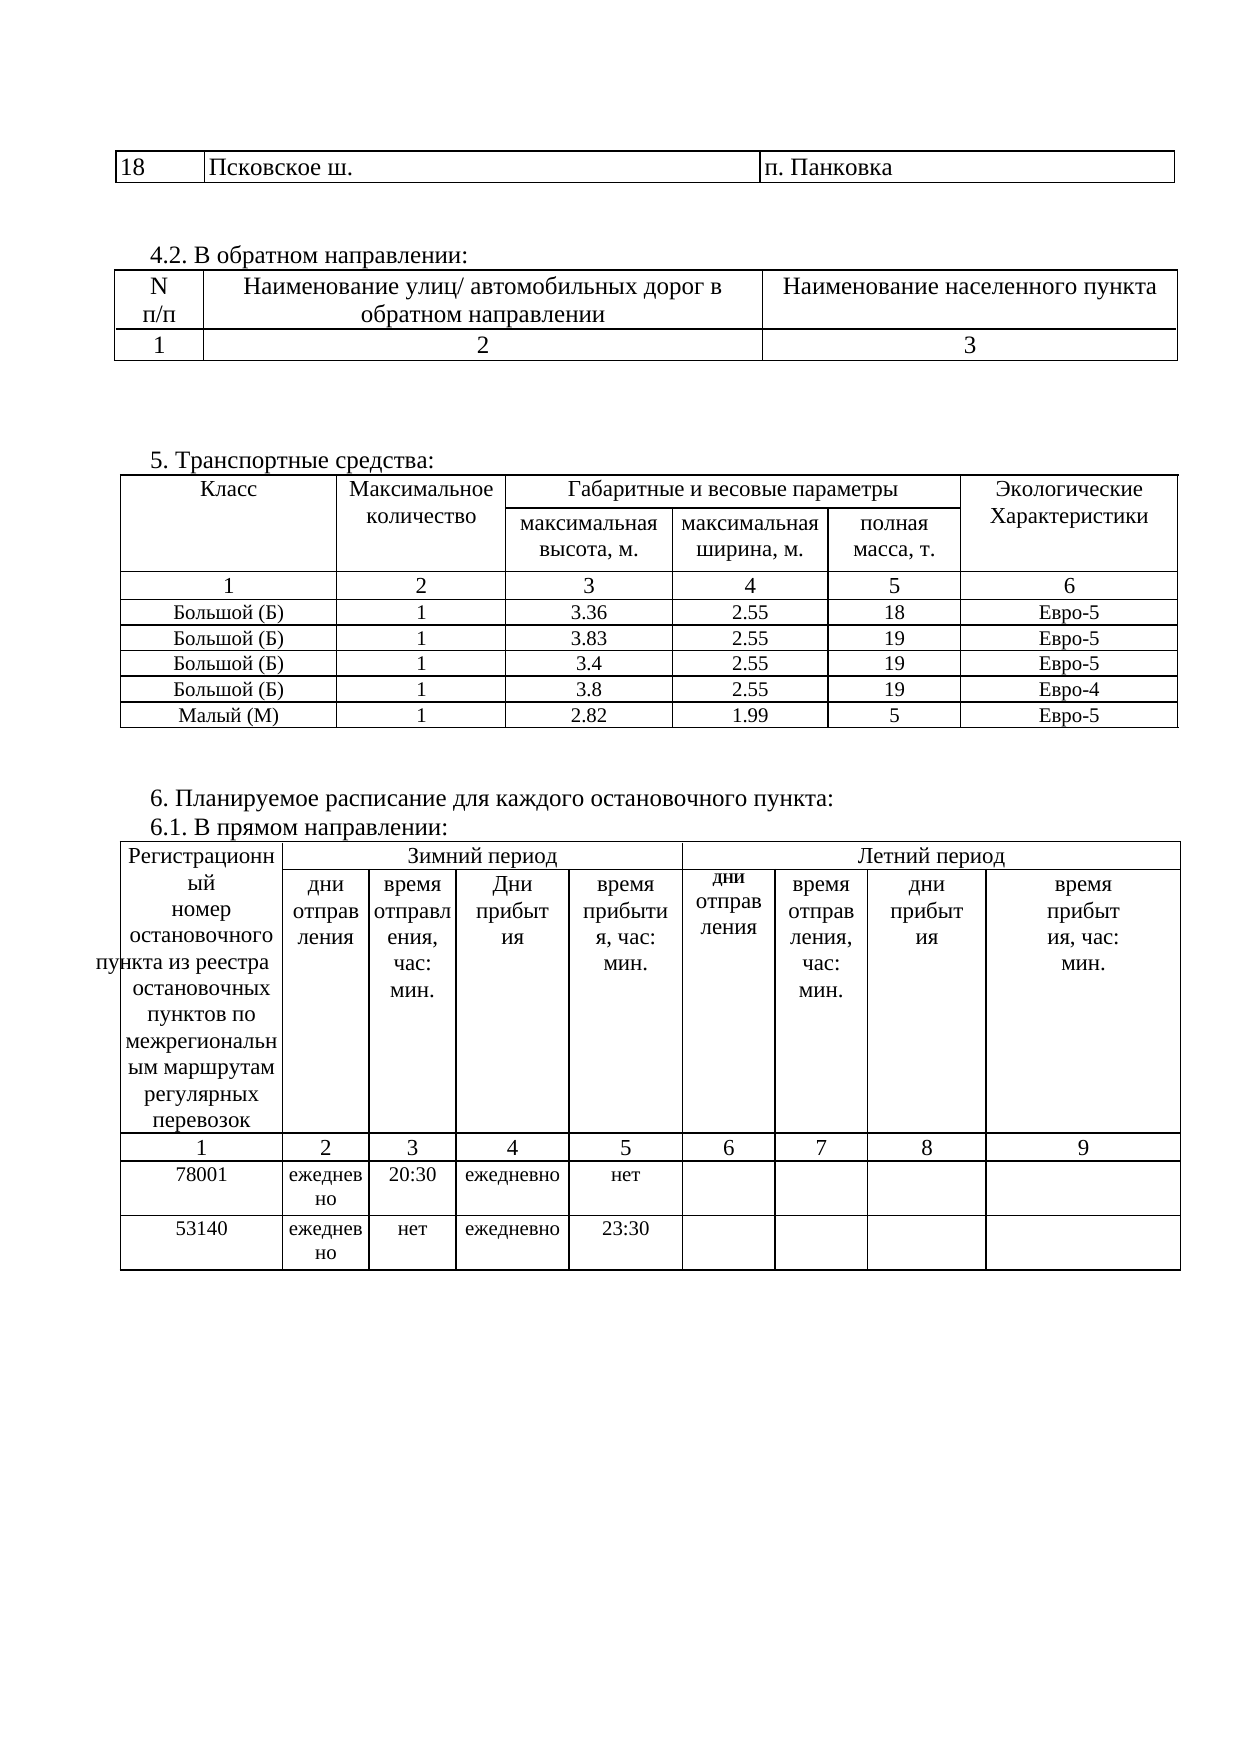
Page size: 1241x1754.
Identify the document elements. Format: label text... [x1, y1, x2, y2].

table_cell ДНИ отправ ления [683, 870, 774, 1132]
table_cell 3 [506, 572, 672, 598]
table_cell время отправ ления, час: мин. [776, 870, 867, 1132]
table_cell [868, 1216, 985, 1269]
table_cell 2 [337, 572, 505, 598]
table_cell Большой (Б) [121, 600, 336, 624]
table_cell Евро-5 [961, 703, 1177, 727]
table_cell 1 [121, 1134, 282, 1160]
table_header Наименование населенного пункта [763, 271, 1177, 328]
table_cell 6 [683, 1134, 774, 1160]
table_cell [683, 1162, 774, 1214]
table_header N п/п [115, 271, 203, 328]
table_cell 1 [121, 572, 336, 598]
table_cell [987, 1162, 1180, 1214]
table_cell 7 [776, 1134, 867, 1160]
table_cell 19 [829, 677, 960, 701]
table_cell 1 [115, 329, 203, 360]
text 6. Планируемое расписание для каждого остановочного пункта: [150, 783, 1090, 812]
table_cell максимальная ширина, м. [673, 509, 827, 571]
table_cell Дни прибыт ия [457, 870, 568, 1132]
table_header Экологические Характеристики [961, 476, 1177, 571]
table_cell ежедневно [283, 1162, 368, 1214]
table_cell ежедневно [457, 1162, 568, 1214]
table_cell 2 [204, 330, 762, 360]
table_header Класс [121, 476, 336, 571]
table_header Габаритные и весовые параметры [506, 476, 960, 507]
table_header Летний период [683, 842, 1180, 869]
table_cell нет [370, 1216, 455, 1269]
table_cell 3.36 [506, 600, 672, 624]
table_cell максимальная высота, м. [506, 509, 672, 571]
table_cell 5 [829, 703, 960, 727]
table_cell 5 [829, 572, 960, 598]
table_cell время прибыти я, час: мин. [570, 870, 682, 1132]
table_cell время отправл ения, час: мин. [370, 870, 455, 1132]
table_cell [868, 1162, 985, 1214]
table_cell Малый (М) [121, 703, 336, 727]
text 6.1. В прямом направлении: [150, 812, 1090, 841]
table_cell 2.55 [673, 651, 827, 675]
text 5. Транспортные средства: [150, 445, 1090, 474]
text 4.2. В обратном направлении: [150, 241, 1090, 269]
table_cell дни отправ ления [283, 870, 368, 1132]
table_cell 18 [829, 600, 960, 624]
table_cell 3 [370, 1134, 455, 1160]
table_cell 1 [337, 651, 505, 675]
table_cell [987, 1216, 1180, 1269]
table_cell Большой (Б) [121, 626, 336, 650]
table_cell 6 [961, 572, 1177, 598]
table_cell 4 [673, 572, 827, 598]
table_cell ежедневно [457, 1216, 568, 1269]
table_cell нет [570, 1162, 682, 1214]
table_cell 3 [763, 328, 1177, 360]
table_cell 3.4 [506, 651, 672, 675]
table_cell 2 [283, 1134, 368, 1160]
table_cell Евро-5 [961, 600, 1177, 624]
table_cell 3.83 [506, 626, 672, 650]
table_cell 20:30 [370, 1162, 455, 1214]
table_cell 2.82 [506, 703, 672, 727]
table_cell 1 [337, 600, 505, 624]
table_cell 18 [117, 152, 204, 181]
table_cell дни прибыт ия [868, 870, 985, 1132]
table_cell 4 [457, 1134, 568, 1160]
table_cell 2.55 [673, 600, 827, 624]
table_cell время прибыт ия, час: мин. [987, 870, 1180, 1132]
table_cell 1 [337, 626, 505, 650]
table_cell п. Панковка [761, 152, 1174, 181]
table_cell 9 [987, 1134, 1180, 1160]
table_cell 19 [829, 651, 960, 675]
table_cell Псковское ш. [205, 152, 759, 181]
table_cell ежедневно [283, 1216, 368, 1269]
table_cell 5 [570, 1134, 682, 1160]
table_cell 78001 [121, 1162, 282, 1214]
table_header Регистрационный номер остановочного пункта из реестра остановочных пунктов по межрегиональным маршрутам регулярных перевозок [121, 842, 282, 1132]
table_header Максимальное количество [337, 476, 505, 571]
table_cell 23:30 [570, 1216, 682, 1269]
table_cell 8 [868, 1134, 985, 1160]
table_cell 3.8 [506, 677, 672, 701]
table_cell 53140 [121, 1216, 282, 1269]
table_header Наименование улиц/ автомобильных дорог в обратном направлении [204, 271, 762, 328]
table_cell 19 [829, 626, 960, 650]
table_header Зимний период [283, 842, 682, 869]
table_cell [683, 1216, 774, 1269]
table_cell 1 [337, 703, 505, 727]
table_cell [776, 1216, 867, 1269]
table_cell Евро-5 [961, 651, 1177, 675]
table_cell 1 [337, 677, 505, 701]
table_cell Большой (Б) [121, 651, 336, 675]
table_cell Большой (Б) [121, 677, 336, 701]
table_cell 2.55 [673, 677, 827, 701]
table_cell [776, 1162, 867, 1214]
table_cell 1.99 [673, 703, 827, 727]
table_cell Евро-4 [961, 677, 1177, 701]
table_cell полная масса, т. [829, 509, 960, 571]
table_cell 2.55 [673, 626, 827, 650]
table_cell Евро-5 [961, 626, 1177, 650]
